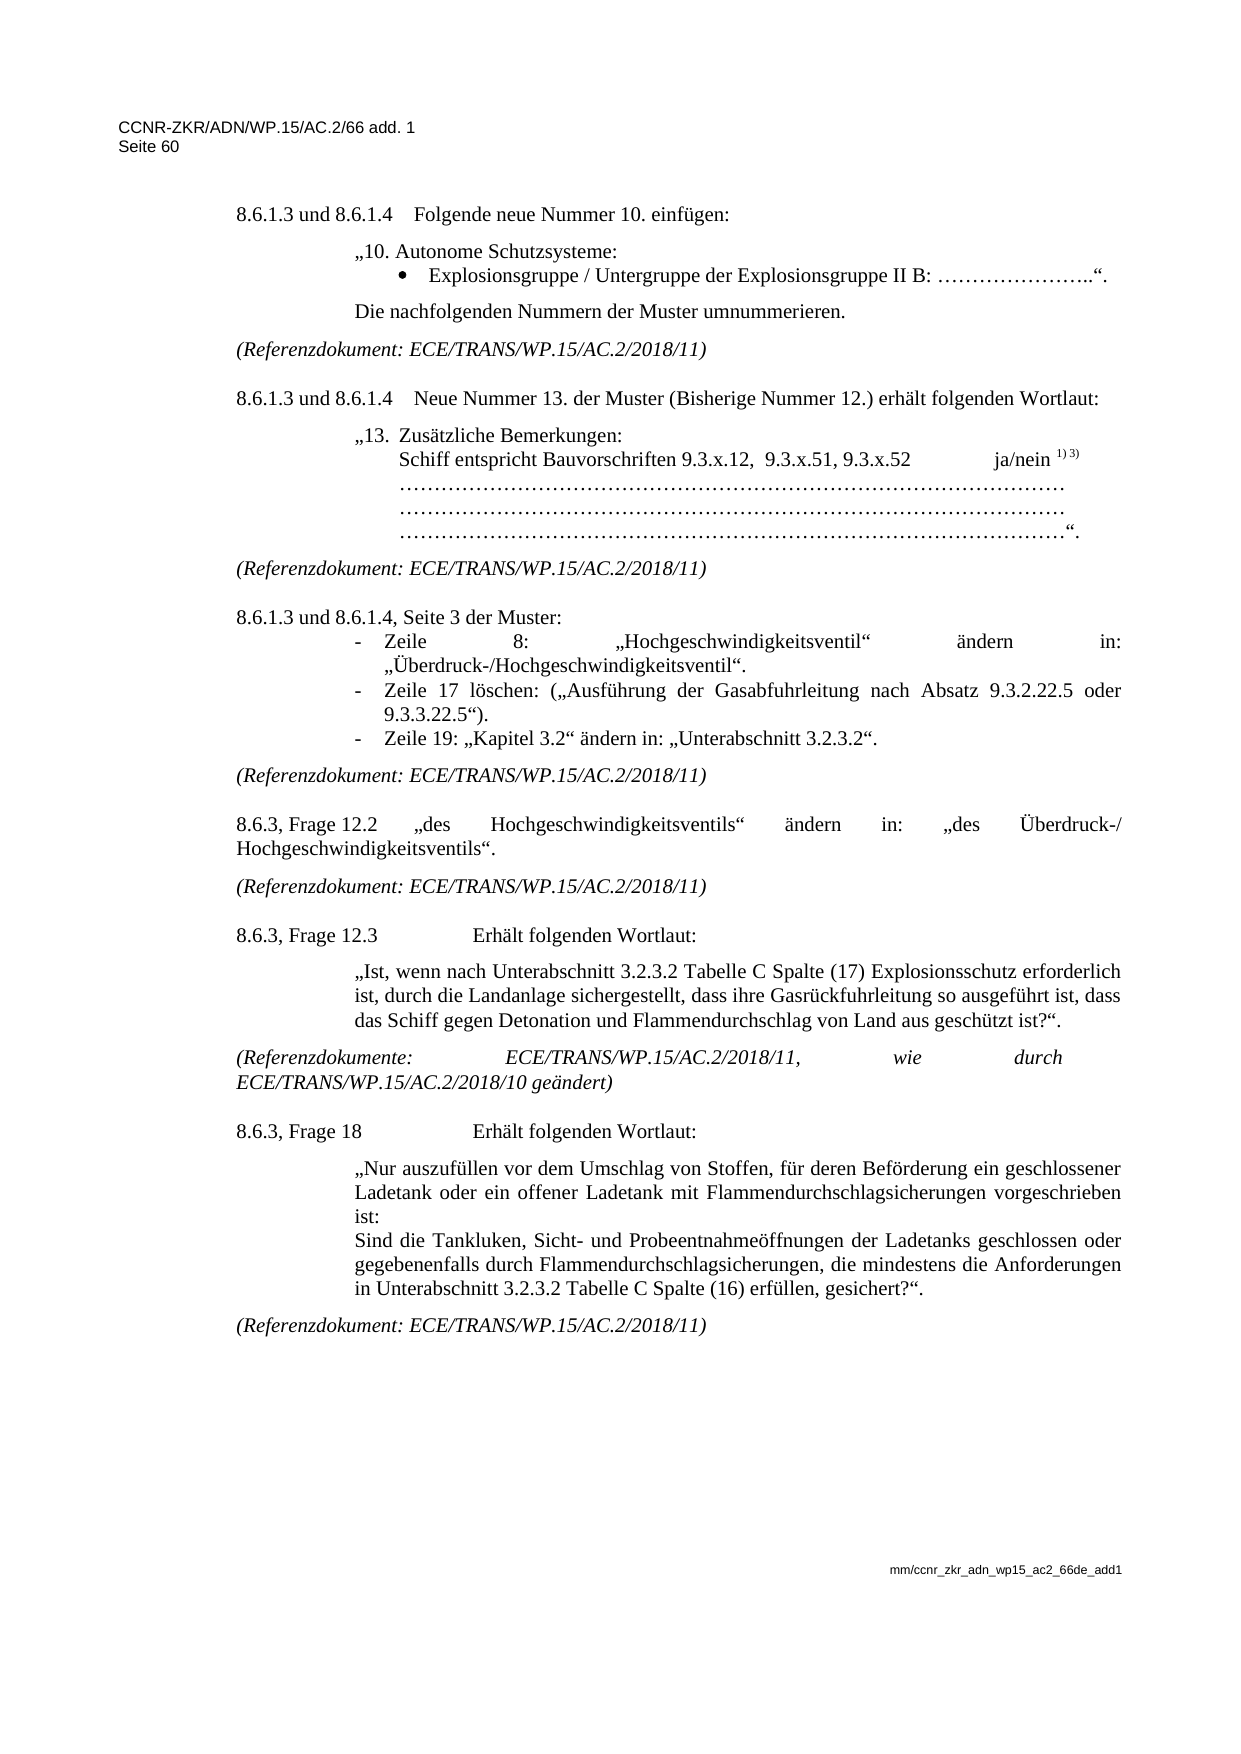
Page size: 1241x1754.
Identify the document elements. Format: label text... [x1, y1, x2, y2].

text …………………………………………………………………………………… [354, 495, 1122, 519]
text Schiff entspricht Bauvorschriften 9.3.x.12, 9.3.x.51, 9.3.x.52 ja/nein 1) 3) [354, 447, 1122, 471]
text 8.6.1.3 und 8.6.1.4 Neue Nummer 13. der Muster (Bisherige Nummer 12.) erhält folgenden Wortlaut: [236, 386, 1122, 410]
text 8.6.1.3 und 8.6.1.4, Seite 3 der Muster: [236, 605, 1122, 629]
text (Referenzdokumente: ECE/TRANS/WP.15/AC.2/2018/11, wie durch ECE/TRANS/WP.15/AC.2/2018/10 geändert) [236, 1044, 1063, 1094]
text (Referenzdokument: ECE/TRANS/WP.15/AC.2/2018/11) [236, 873, 1063, 898]
text - Zeile 17 löschen: („Ausführung der Gasabfuhrleitung nach Absatz 9.3.2.22.5 oder 9.3.3.22.5“). [354, 677, 1122, 726]
text (Referenzdokument: ECE/TRANS/WP.15/AC.2/2018/11) [236, 336, 1063, 361]
text „10. Autonome Schutzsysteme: [354, 239, 1122, 263]
text 8.6.1.3 und 8.6.1.4 Folgende neue Nummer 10. einfügen: [236, 202, 1122, 226]
text …………………………………………………………………………………… [354, 471, 1122, 495]
text „13. Zusätzliche Bemerkungen: [354, 422, 1122, 447]
text 8.6.3, Frage 12.3 Erhält folgenden Wortlaut: [236, 923, 1122, 947]
text (Referenzdokument: ECE/TRANS/WP.15/AC.2/2018/11) [236, 762, 1063, 787]
text (Referenzdokument: ECE/TRANS/WP.15/AC.2/2018/11) [236, 1312, 1063, 1337]
text ……………………………………………………………………………………“. [354, 519, 1122, 543]
text „Nur auszufüllen vor dem Umschlag von Stoffen, für deren Beförderung ein geschlossener Ladetank oder ein offener Ladetank mit Flammendurchschlagsicherungen vorgeschrieben ist: [354, 1156, 1122, 1228]
text 8.6.3, Frage 18 Erhält folgenden Wortlaut: [236, 1119, 1122, 1143]
text Die nachfolgenden Nummern der Muster umnummerieren. [354, 299, 1122, 323]
text - Zeile 19: „Kapitel 3.2“ ändern in: „Unterabschnitt 3.2.3.2“. [354, 726, 1122, 750]
text „Ist, wenn nach Unterabschnitt 3.2.3.2 Tabelle C Spalte (17) Explosionsschutz erforderlich ist, durch die Landanlage sichergestellt, dass ihre Gasrückfuhrleitung so ausgeführt ist, dass das Schiff gegen Detonation und Flammendurchschlag von Land aus geschützt ist?“. [354, 959, 1122, 1032]
list Explosionsgruppe / Untergruppe der Explosionsgruppe II B: …………………..“. [399, 263, 1122, 287]
text - Zeile 8: „Hochgeschwindigkeitsventil“ ändern in: „Überdruck-/Hochgeschwindigkeitsventil“. [354, 629, 1122, 677]
text (Referenzdokument: ECE/TRANS/WP.15/AC.2/2018/11) [236, 555, 1063, 580]
text 8.6.3, Frage 12.2 „des Hochgeschwindigkeitsventils“ ändern in: „des Überdruck-/ Hochgeschwindigkeitsventils“. [236, 812, 1122, 860]
text Sind die Tankluken, Sicht- und Probeentnahmeöffnungen der Ladetanks geschlossen oder gegebenenfalls durch Flammendurchschlagsicherungen, die mindestens die Anforderungen in Unterabschnitt 3.2.3.2 Tabelle C Spalte (16) erfüllen, gesichert?“. [354, 1228, 1122, 1300]
